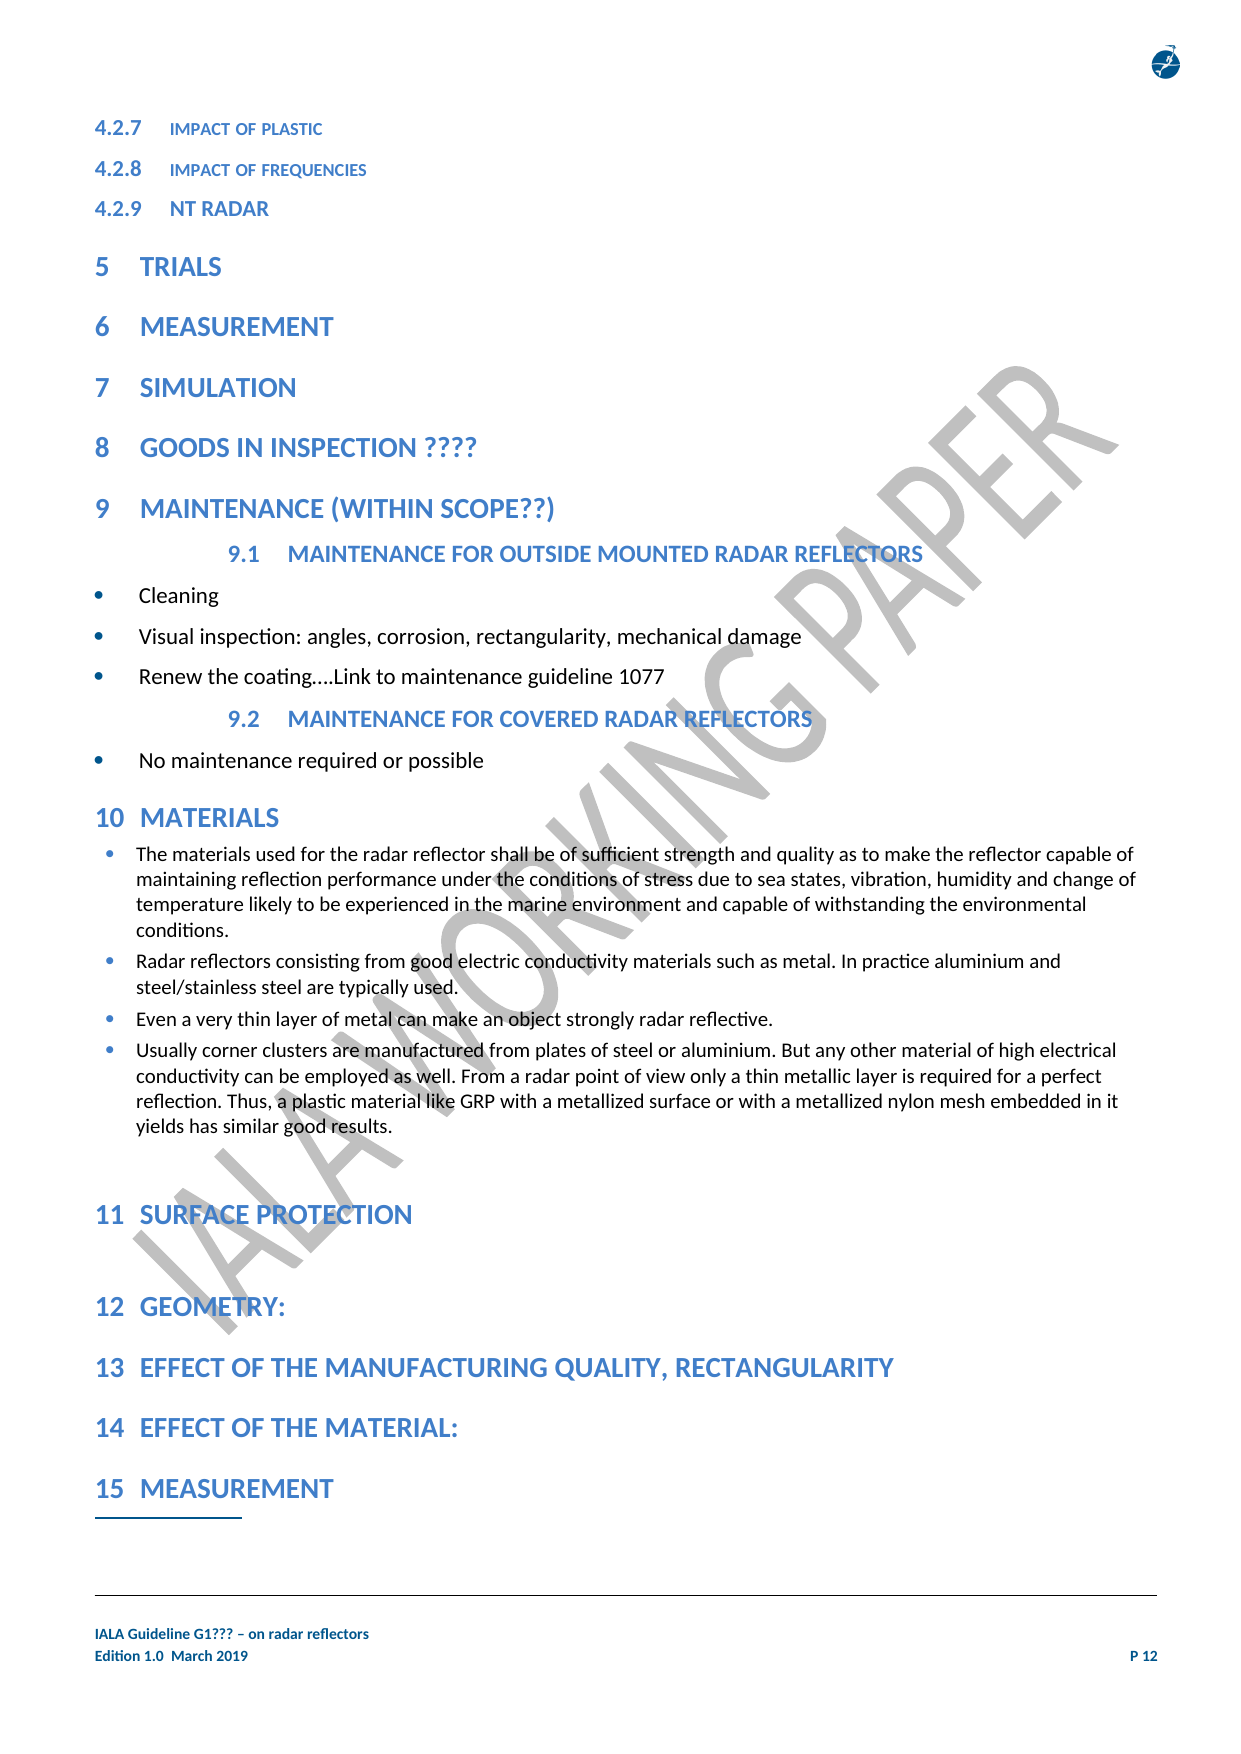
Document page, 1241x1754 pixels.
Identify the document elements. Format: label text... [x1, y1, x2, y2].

subtitle Surface Protection [94, 1196, 1157, 1231]
subtitle materials [94, 799, 1157, 834]
subtitle effect of the material: [94, 1409, 1157, 1445]
text Cleaning [94, 581, 1157, 609]
subtitle impact of frequencies [94, 154, 1157, 182]
text Radar reflectors consisting from good electric conductivity materials such as metal. In practice aluminium and steel/stainless steel are typically used. [106, 949, 1146, 999]
text Usually corner clusters are manufactured from plates of steel or aluminium. But any other material of high electrical conductivity can be employed as well. From a radar point of view only a thin metallic layer is required for a perfect reflection. Thus, a plastic material like GRP with a metallized surface or with a metallized nylon mesh embedded in it yields has similar good results. [106, 1037, 1146, 1139]
picture [1120, 0, 1239, 114]
subtitle maintenance for covered radar reflectors [227, 703, 1157, 733]
subtitle simulation [94, 369, 1157, 404]
subtitle effect of the manufacturing quality, rectangularity [94, 1349, 1157, 1384]
subtitle measurement [94, 308, 1157, 344]
text Visual inspection: angles, corrosion, rectangularity, mechanical damage [94, 622, 1157, 650]
text Even a very thin layer of metal can make an object strongly radar reflective. [106, 1006, 1146, 1031]
subtitle Geometry: [94, 1288, 1157, 1324]
subtitle maintenance (within scope??) [94, 490, 1157, 526]
subtitle trials [94, 248, 1157, 283]
subtitle Measurement [94, 1470, 1157, 1506]
text No maintenance required or possible [94, 746, 1157, 774]
subtitle NT RADAR [94, 194, 1157, 223]
text Renew the coating….Link to maintenance guideline 1077 [94, 662, 1157, 690]
subtitle goods in inspection ???? [94, 429, 1157, 465]
subtitle impact of plastic [94, 113, 1157, 142]
subtitle maintenance for outside mounted radar reflectors [227, 538, 1157, 569]
text The materials used for the radar reflector shall be of sufficient strength and quality as to make the reflector capable of maintaining reflection performance under the conditions of stress due to sea states, vibration, humidity and change of temperature likely to be experienced in the marine environment and capable of withstanding the environmental conditions. [106, 841, 1146, 942]
